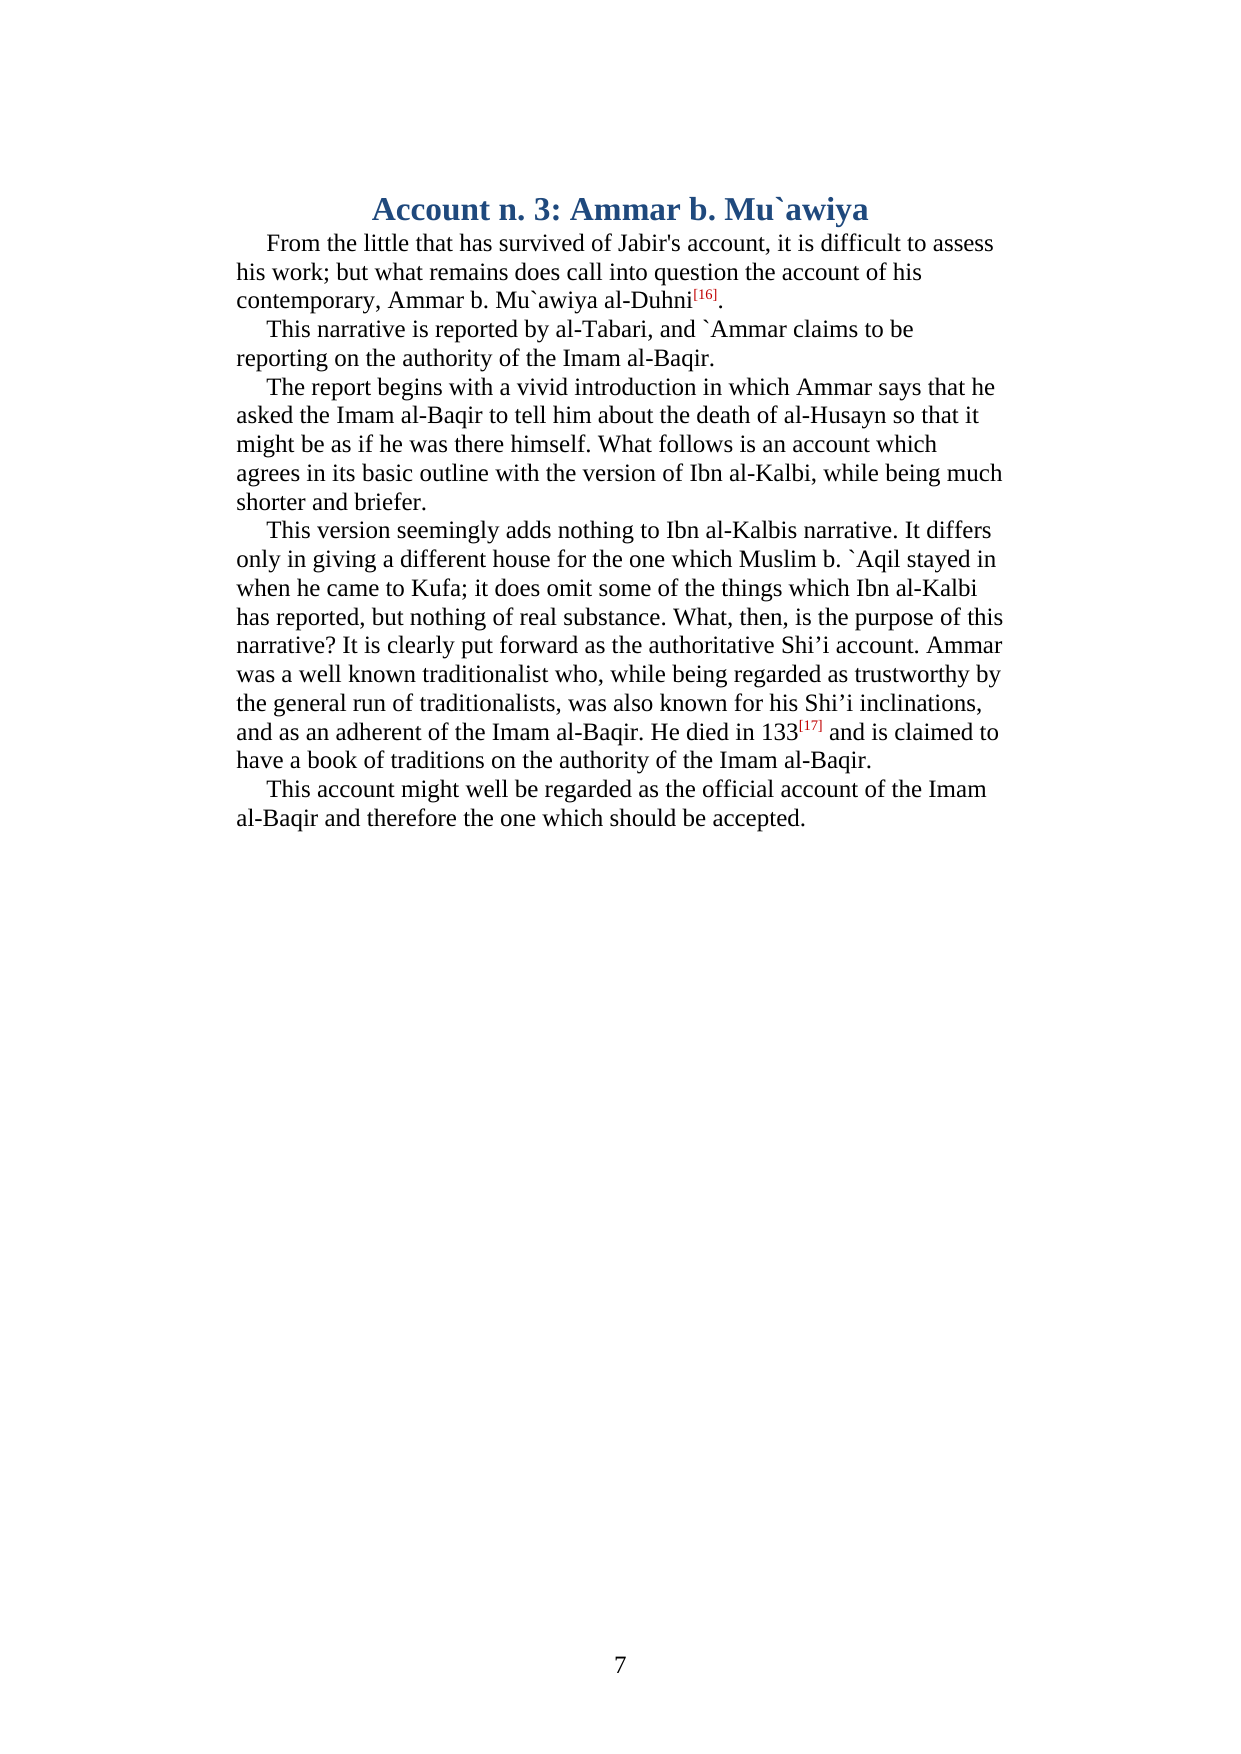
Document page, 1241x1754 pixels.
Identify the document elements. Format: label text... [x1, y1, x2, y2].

text The report begins with a vivid introduction in which Ammar says that he asked the Imam al-Baqir to tell him about the death of al-Husayn so that it might be as if he was there himself. What follows is an account which agrees in its basic outline with the version of Ibn al-Kalbi, while being much shorter and briefer. [236, 372, 1004, 516]
text This version seemingly adds nothing to Ibn al-Kalbis narrative. It differs only in giving a different house for the one which Muslim b. `Aqil stayed in when he came to Kufa; it does omit some of the things which Ibn al-Kalbi has reported, but nothing of real substance. What, then, is the purpose of this narrative? It is clearly put forward as the authoritative Shi’i account. Ammar was a well known traditionalist who, while being regarded as trustworthy by the general run of traditionalists, was also known for his Shi’i inclinations, and as an adherent of the Imam al-Baqir. He died in 133[17] and is claimed to have a book of traditions on the authority of the Imam al-Baqir. [236, 516, 1004, 774]
text From the little that has survived of Jabir's account, it is difficult to assess his work; but what remains does call into question the account of his contemporary, Ammar b. Mu`awiya al-Duhni[16]. [236, 228, 1004, 314]
subtitle Account n. 3: Ammar b. Mu`awiya [236, 190, 1004, 228]
text This narrative is reported by al-Tabari, and `Ammar claims to be reporting on the authority of the Imam al-Baqir. [236, 314, 1004, 372]
text This account might well be regarded as the official account of the Imam al-Baqir and therefore the one which should be accepted. [236, 774, 1004, 832]
